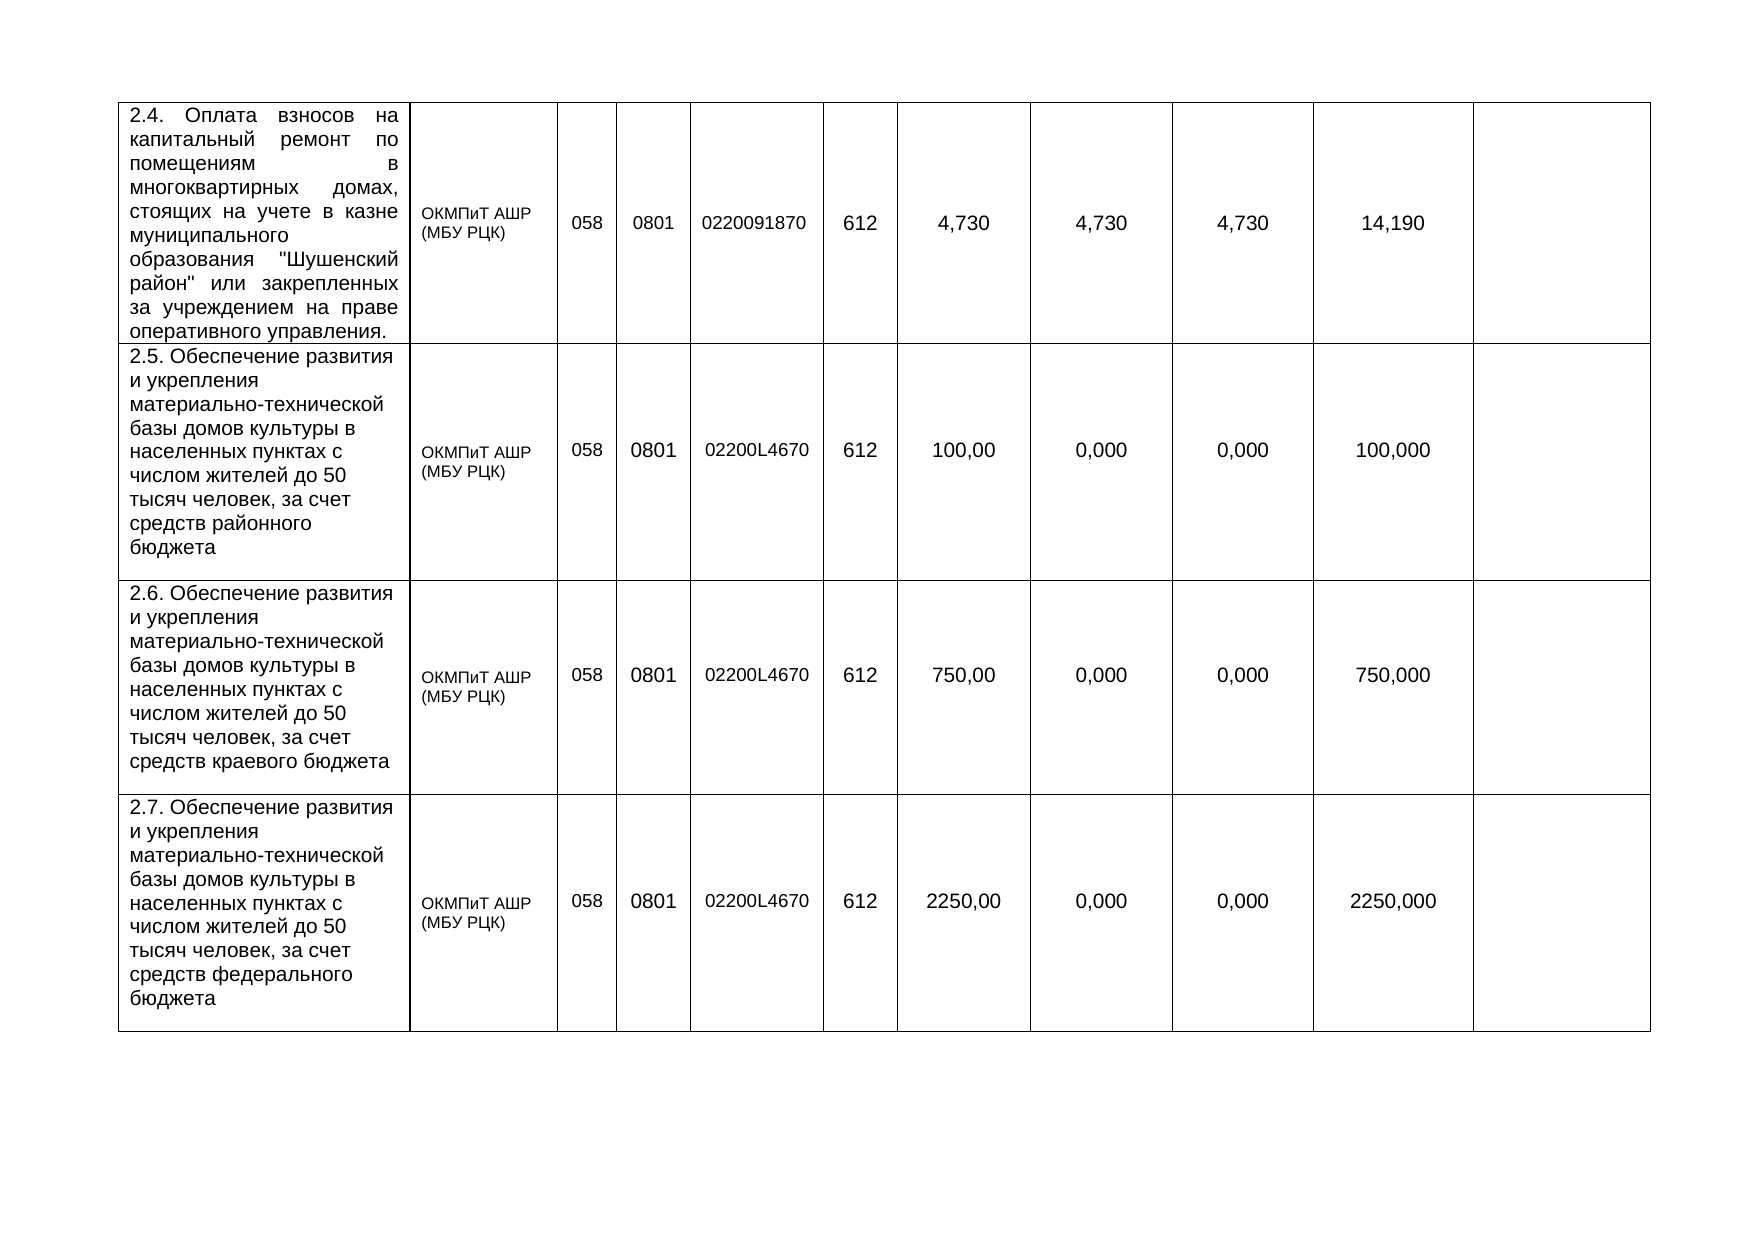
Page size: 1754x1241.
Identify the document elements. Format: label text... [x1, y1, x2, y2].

table_cell 0801 [617, 103, 690, 342]
table_cell 750,000 [1314, 581, 1473, 793]
table_cell ОКМПиТ АШР (МБУ РЦК) [411, 344, 557, 580]
table_cell 4,730 [898, 103, 1030, 342]
table_cell 0,000 [1173, 344, 1313, 580]
table_cell 0,000 [1173, 795, 1313, 1031]
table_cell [411, 103, 557, 342]
table_cell 2.7. Обеспечение развития и укрепления материально-технической базы домов культуры в населенных пунктах с числом жителей до 50 тысяч человек, за счет средств федерального бюджета [119, 795, 409, 1031]
table_cell 0801 [617, 795, 690, 1031]
table_cell [1474, 103, 1650, 342]
table_cell 612 [824, 344, 897, 580]
table_cell 750,00 [898, 581, 1030, 793]
table_cell [1474, 344, 1650, 580]
table_cell 0801 [617, 344, 690, 580]
table_cell 0,000 [1031, 581, 1172, 793]
table_cell 02200L4670 [691, 581, 823, 793]
table_cell 2250,00 [898, 795, 1030, 1031]
table_cell 0,000 [1031, 795, 1172, 1031]
table_cell 612 [824, 581, 897, 793]
table_cell 2.5. Обеспечение развития и укрепления материально-технической базы домов культуры в населенных пунктах с числом жителей до 50 тысяч человек, за счет средств районного бюджета [119, 344, 409, 580]
table_cell 0,000 [1173, 581, 1313, 793]
table_cell 02200L4670 [691, 795, 823, 1031]
table_cell 0,000 [1031, 344, 1172, 580]
table_cell 14,190 [1314, 103, 1473, 342]
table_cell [411, 795, 557, 1031]
table_cell 2.6. Обеспечение развития и укрепления материально-технической базы домов культуры в населенных пунктах с числом жителей до 50 тысяч человек, за счет средств краевого бюджета [119, 581, 409, 793]
table_cell 02200L4670 [691, 344, 823, 580]
table_cell 4,730 [1173, 103, 1313, 342]
table_cell [1474, 581, 1650, 793]
table_cell 058 [558, 581, 616, 793]
table_cell 4,730 [1031, 103, 1172, 342]
table_cell 2250,000 [1314, 795, 1473, 1031]
table_cell 058 [558, 103, 616, 342]
table_cell 612 [824, 103, 897, 342]
table_cell 0220091870 [691, 103, 823, 342]
table_cell 058 [558, 795, 616, 1031]
table_cell 2.4. Оплата взносов на капитальный ремонт по помещениям в многоквартирных домах, стоящих на учете в казне муниципального образования "Шушенский район" или закрепленных за учреждением на праве оперативного управления. [119, 103, 409, 342]
table_cell 0801 [617, 581, 690, 793]
table_cell 100,000 [1314, 344, 1473, 580]
table_cell 058 [558, 344, 616, 580]
table_cell 100,00 [898, 344, 1030, 580]
table_cell ОКМПиТ АШР (МБУ РЦК) [411, 581, 557, 793]
table_cell 612 [824, 795, 897, 1031]
table_cell [1474, 795, 1650, 1031]
